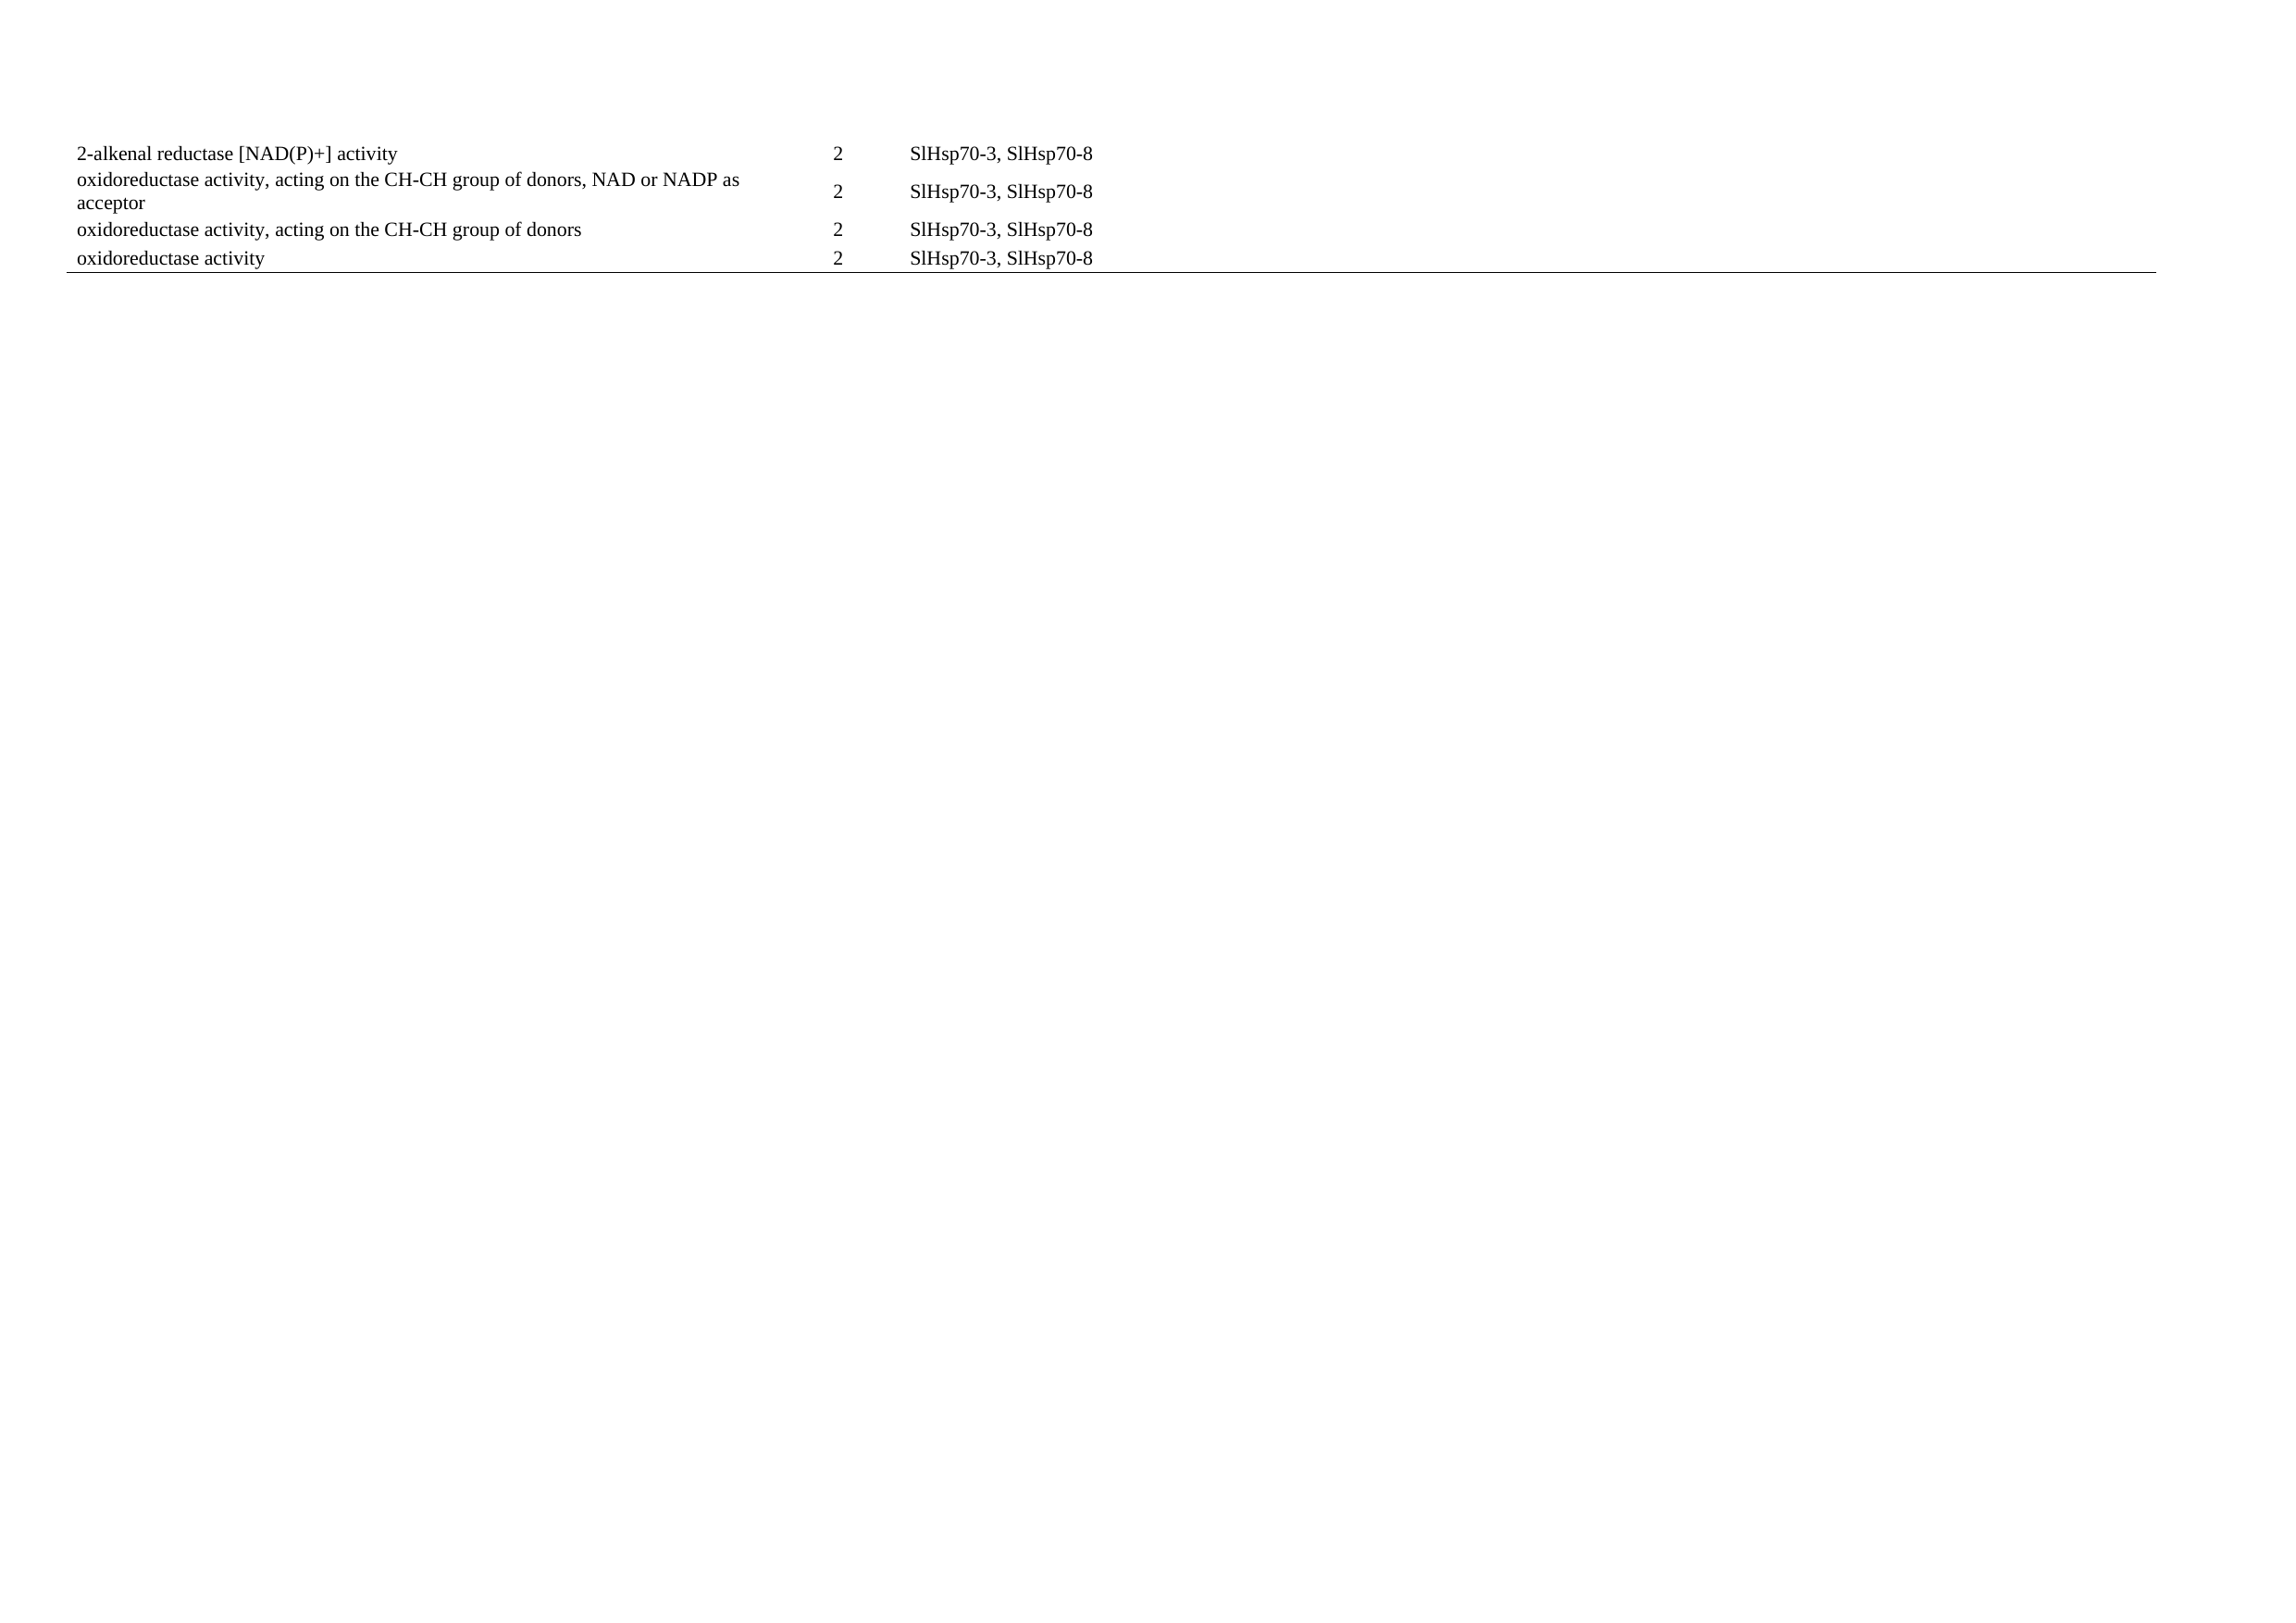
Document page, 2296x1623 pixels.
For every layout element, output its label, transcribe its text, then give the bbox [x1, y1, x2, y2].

table_cell SlHsp70-3, SlHsp70-8 [900, 139, 2156, 167]
table_cell SlHsp70-3, SlHsp70-8 [900, 243, 2156, 272]
table_cell 2 [776, 167, 900, 215]
table_cell 2-alkenal reductase [NAD(P)+] activity [67, 139, 776, 167]
table_cell 2 [776, 215, 900, 243]
table_cell oxidoreductase activity [67, 243, 776, 272]
table_cell SlHsp70-3, SlHsp70-8 [900, 167, 2156, 215]
table_cell oxidoreductase activity, acting on the CH-CH group of donors [67, 215, 776, 243]
table_cell 2 [776, 139, 900, 167]
table_cell SlHsp70-3, SlHsp70-8 [900, 215, 2156, 243]
table_cell oxidoreductase activity, acting on the CH-CH group of donors, NAD or NADP as acceptor [67, 167, 776, 215]
table_cell 2 [776, 243, 900, 272]
